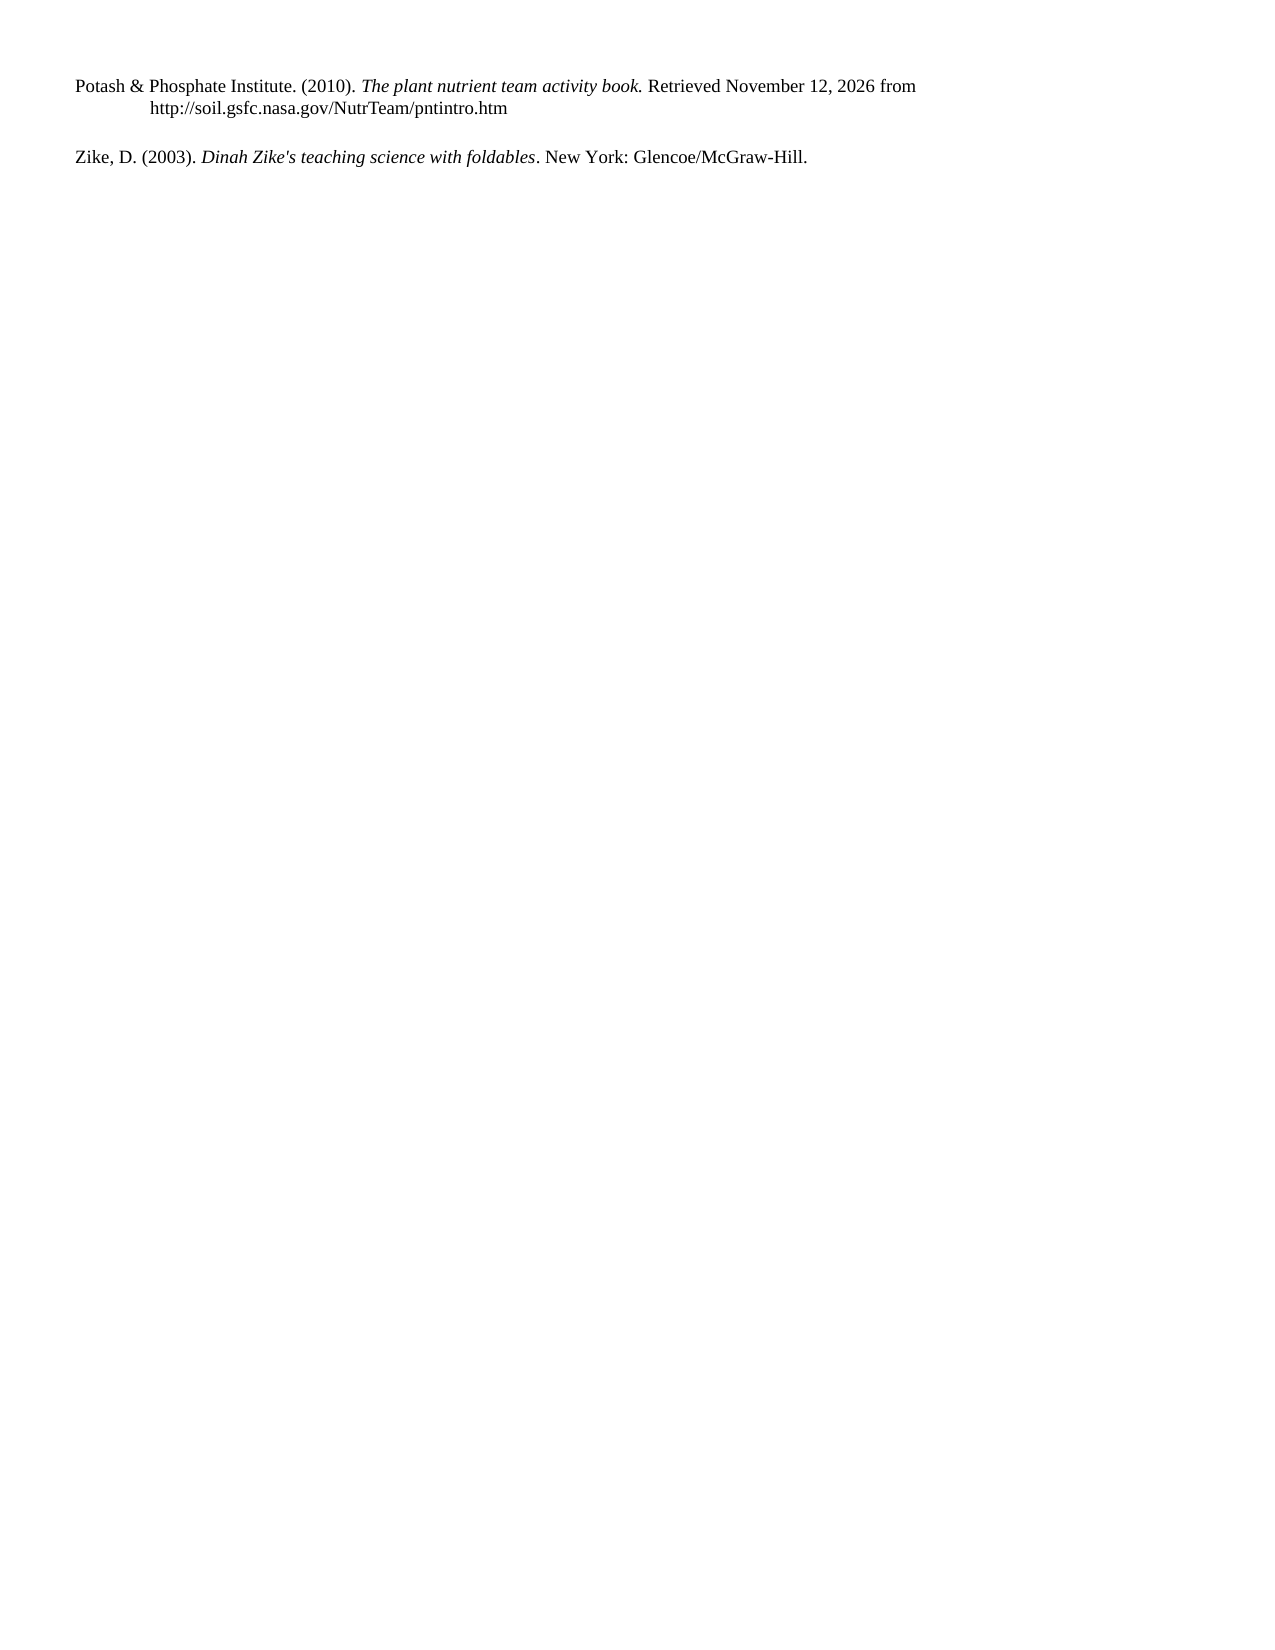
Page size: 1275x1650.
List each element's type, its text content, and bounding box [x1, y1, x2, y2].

subtitle Potash & Phosphate Institute. (2010). The plant nutrient team activity book. Retrieved May 11, 2011 from http://soil.gsfc.nasa.gov/NutrTeam/pntintro.htm [75, 75, 1200, 118]
text Zike, D. (2003). Dinah Zike's teaching science with foldables. : Glencoe/McGraw-Hill. [75, 124, 1200, 167]
